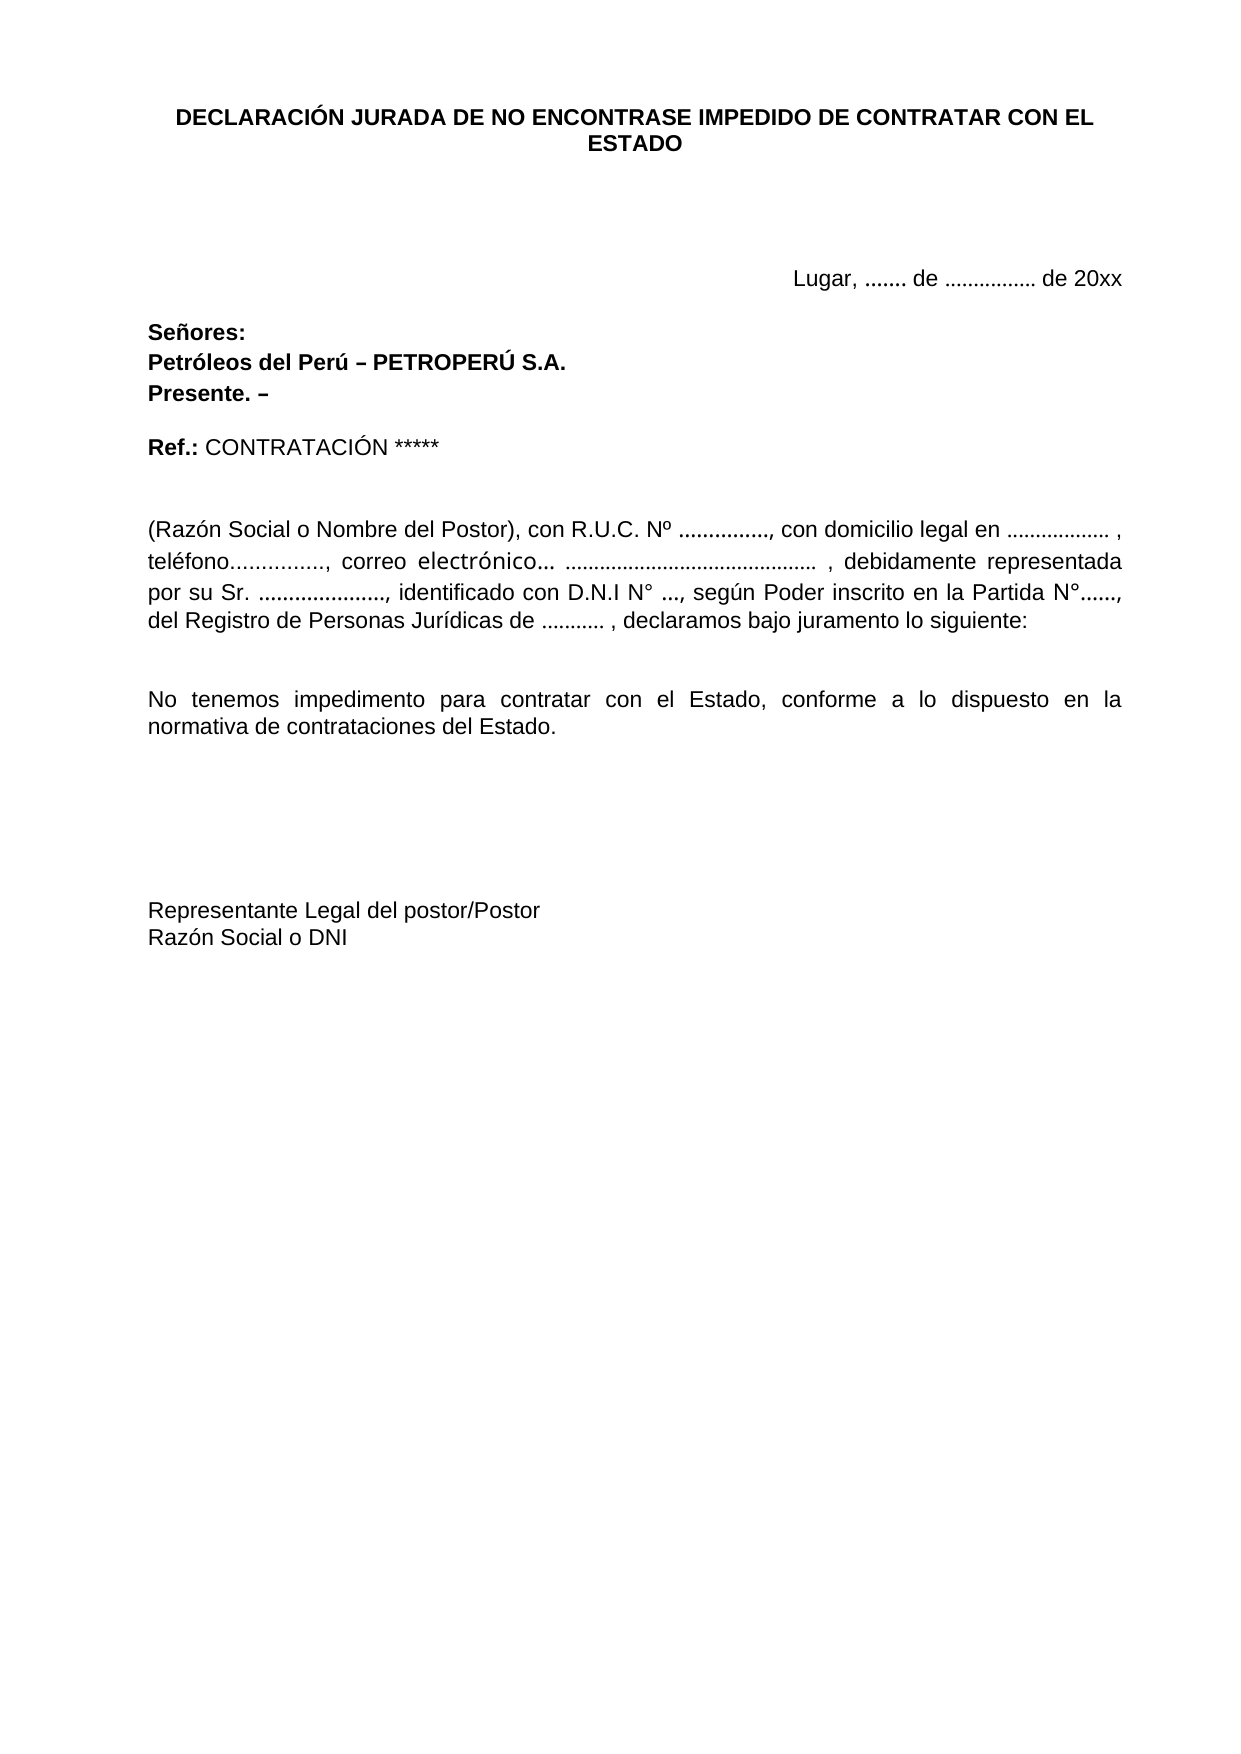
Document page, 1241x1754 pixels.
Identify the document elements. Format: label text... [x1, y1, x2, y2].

text Lugar, ……. de ................ de 20xx [148, 262, 1122, 293]
text Señores: [148, 319, 1122, 346]
text No tenemos impedimento para contratar con el Estado, conforme a lo dispuesto en la normativa de contrataciones del Estado. [148, 686, 1122, 739]
text ESTADO [148, 130, 1122, 156]
text DECLARACIÓN JURADA DE NO ENCONTRASE IMPEDIDO DE CONTRATAR CON EL [148, 103, 1122, 130]
text Razón Social o DNI [148, 923, 1122, 950]
text Petróleos del Perú – PETROPERÚ S.A. [148, 346, 1122, 377]
text Representante Legal del postor/Postor [148, 897, 1122, 923]
text Ref.: CONTRATACIÓN ***** [148, 434, 1122, 461]
text (Razón Social o Nombre del Postor), con R.U.C. Nº ……………, con domicilio legal en .................. , teléfono..............., correo electrónico… ............................................ , debidamente representada por su Sr. …………………, identificado con D.N.I N° …, según Poder inscrito en la Partida N°……, del Registro de Personas Jurídicas de ........... , declaramos bajo juramento lo siguiente: [148, 513, 1122, 634]
text Presente. – [148, 377, 1122, 408]
